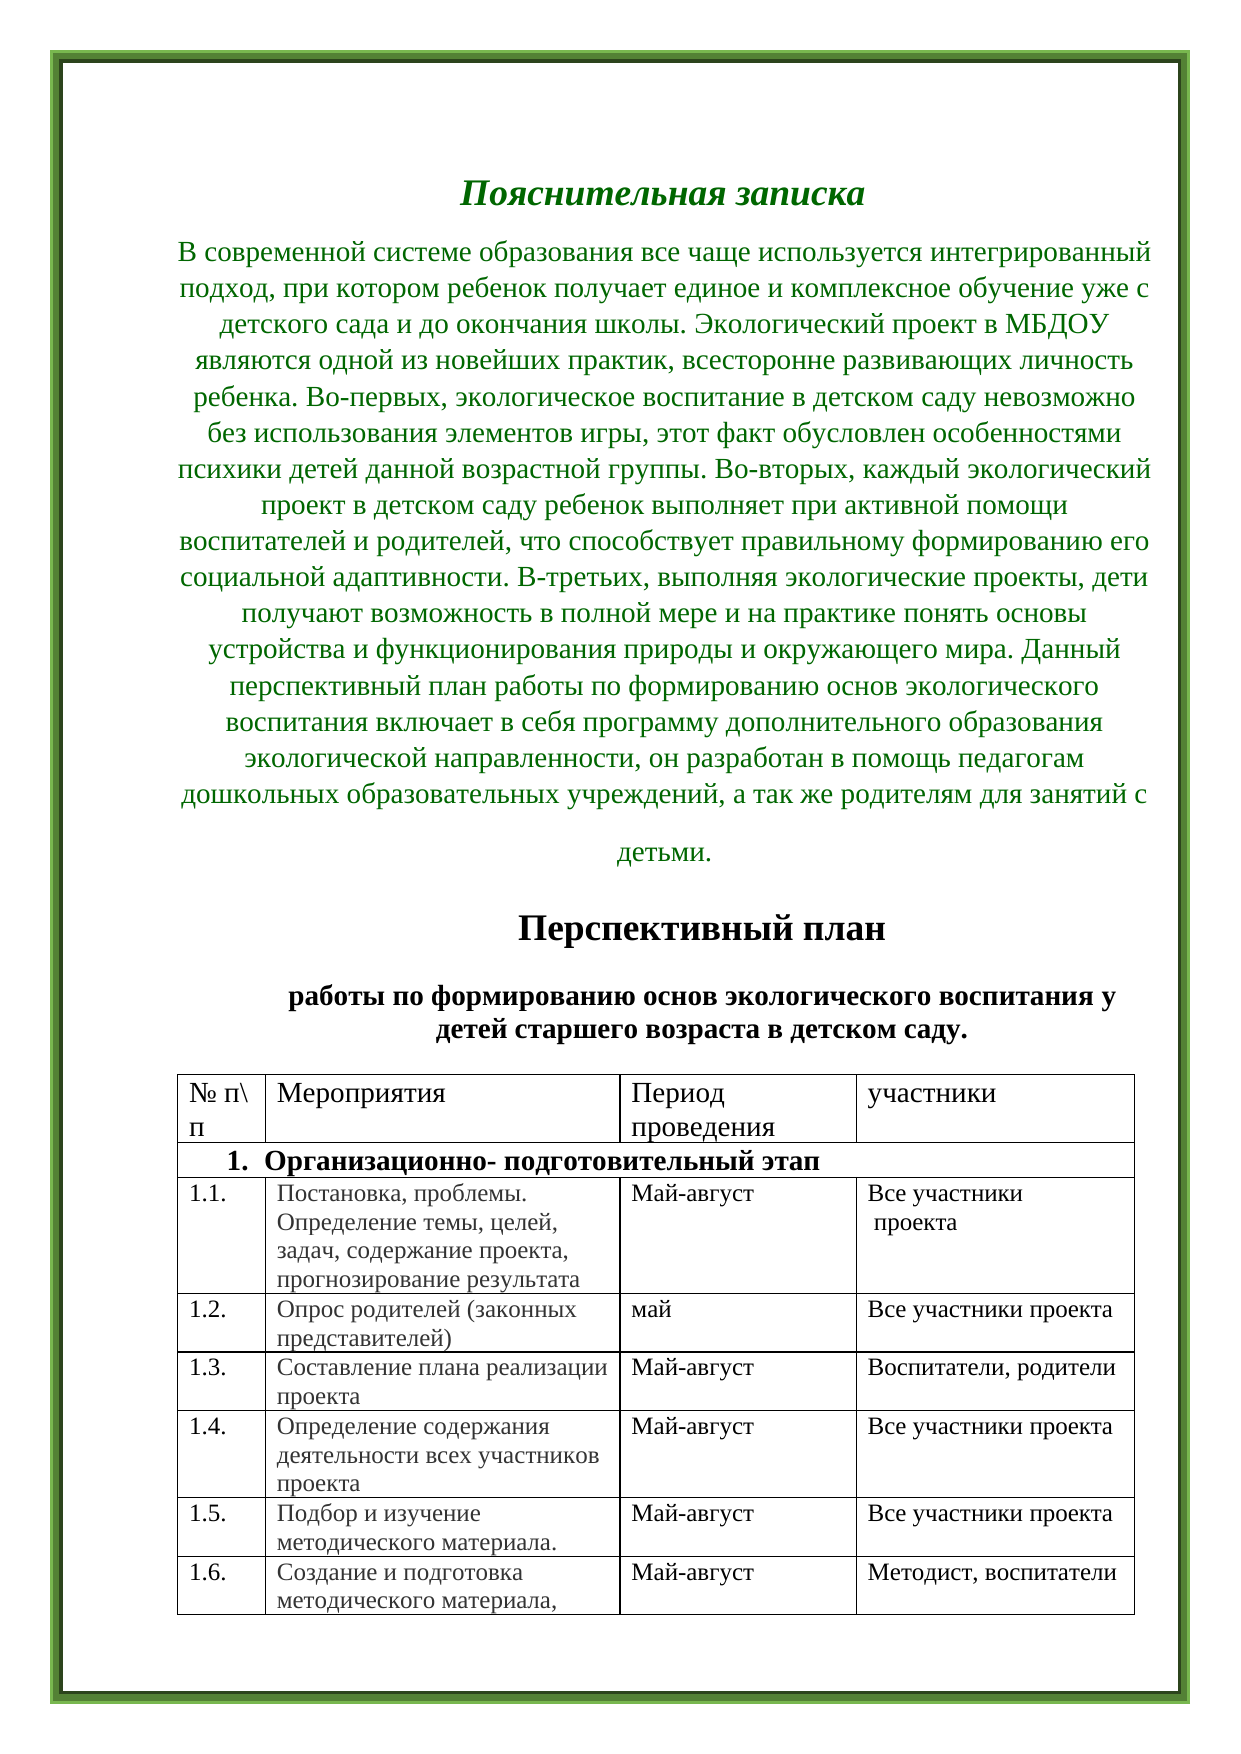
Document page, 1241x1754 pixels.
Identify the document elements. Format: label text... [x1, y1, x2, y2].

table_cell Воспитатели, родители [857, 1353, 1134, 1410]
table_cell Опрос родителей (законных представителей) [452, 1294, 619, 1351]
table_cell 1.5. [178, 1498, 265, 1556]
text Перспективный план [252, 906, 1152, 949]
table_cell Создание и подготовка методического материала, пособия для реализации и проведение акций. [523, 1557, 619, 1614]
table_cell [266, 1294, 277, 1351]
text Пояснительная записка [177, 171, 1152, 214]
table_header участники [857, 1075, 1134, 1142]
table_cell 1.3. [178, 1353, 265, 1410]
table_cell Постановка, проблемы. Определение темы, целей, задач, содержание проекта, прогнозирование результата [527, 1178, 619, 1293]
text В современной системе образования все чаще используется интегрированный подход, при котором ребенок получает единое и комплексное обучение уже с детского сада и до окончания школы. Экологический проект в МБДОУ являются одной из новейших практик, всесторонне развивающих личность ребенка. Во-первых, экологическое воспитание в детском саду невозможно без использования элементов игры, этот факт обусловлен особенностями психики детей данной возрастной группы. Во-вторых, каждый экологический проект в детском саду ребенок выполняет при активной помощи воспитателей и родителей, что способствует правильному формированию его социальной адаптивности. В-третьих, выполняя экологические проекты, дети получают возможность в полной мере и на практике понять основы устройства и функционирования природы и окружающего мира. Данный перспективный план работы по формированию основ экологического воспитания включает в себя программу дополнительного образования экологической направленности, он разработан в помощь педагогам дошкольных образовательных учреждений, а так же родителям для занятий с детьми. [177, 234, 1152, 872]
table_cell Май-август [621, 1411, 856, 1497]
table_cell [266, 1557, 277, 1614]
table_cell Все участники проекта [857, 1411, 1134, 1497]
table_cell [857, 1557, 1134, 1614]
table_cell Организационно- подготовительный этап [178, 1143, 1134, 1177]
table_cell Все участники проекта [857, 1498, 1134, 1556]
table_header Мероприятия [266, 1075, 619, 1142]
table_cell Все участники проекта [857, 1294, 1134, 1351]
table_cell Все участники проекта [857, 1178, 1134, 1293]
table_cell Подбор и изучение методического материала. [481, 1498, 619, 1556]
table_cell Май-август [621, 1498, 856, 1556]
table_cell 1.1. [178, 1178, 265, 1293]
table_cell 1.2. [178, 1294, 265, 1351]
table_header Период проведения [621, 1075, 856, 1142]
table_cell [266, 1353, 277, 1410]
table_cell май [621, 1294, 856, 1351]
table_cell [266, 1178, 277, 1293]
table_cell Май-август [621, 1353, 856, 1410]
table_cell Составление плана реализации проекта [360, 1353, 619, 1410]
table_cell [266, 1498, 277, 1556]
table_cell Май-август [621, 1178, 856, 1293]
text работы по формированию основ экологического воспитания у детей старшего возраста в детском саду. [252, 978, 1152, 1045]
table_cell Май-август [621, 1557, 856, 1614]
table_header № п\п [178, 1075, 265, 1142]
table_cell 1.4. [178, 1411, 265, 1497]
table_cell 1.6. [178, 1557, 265, 1614]
table_cell Определение содержания деятельности всех участников проекта [266, 1411, 619, 1497]
